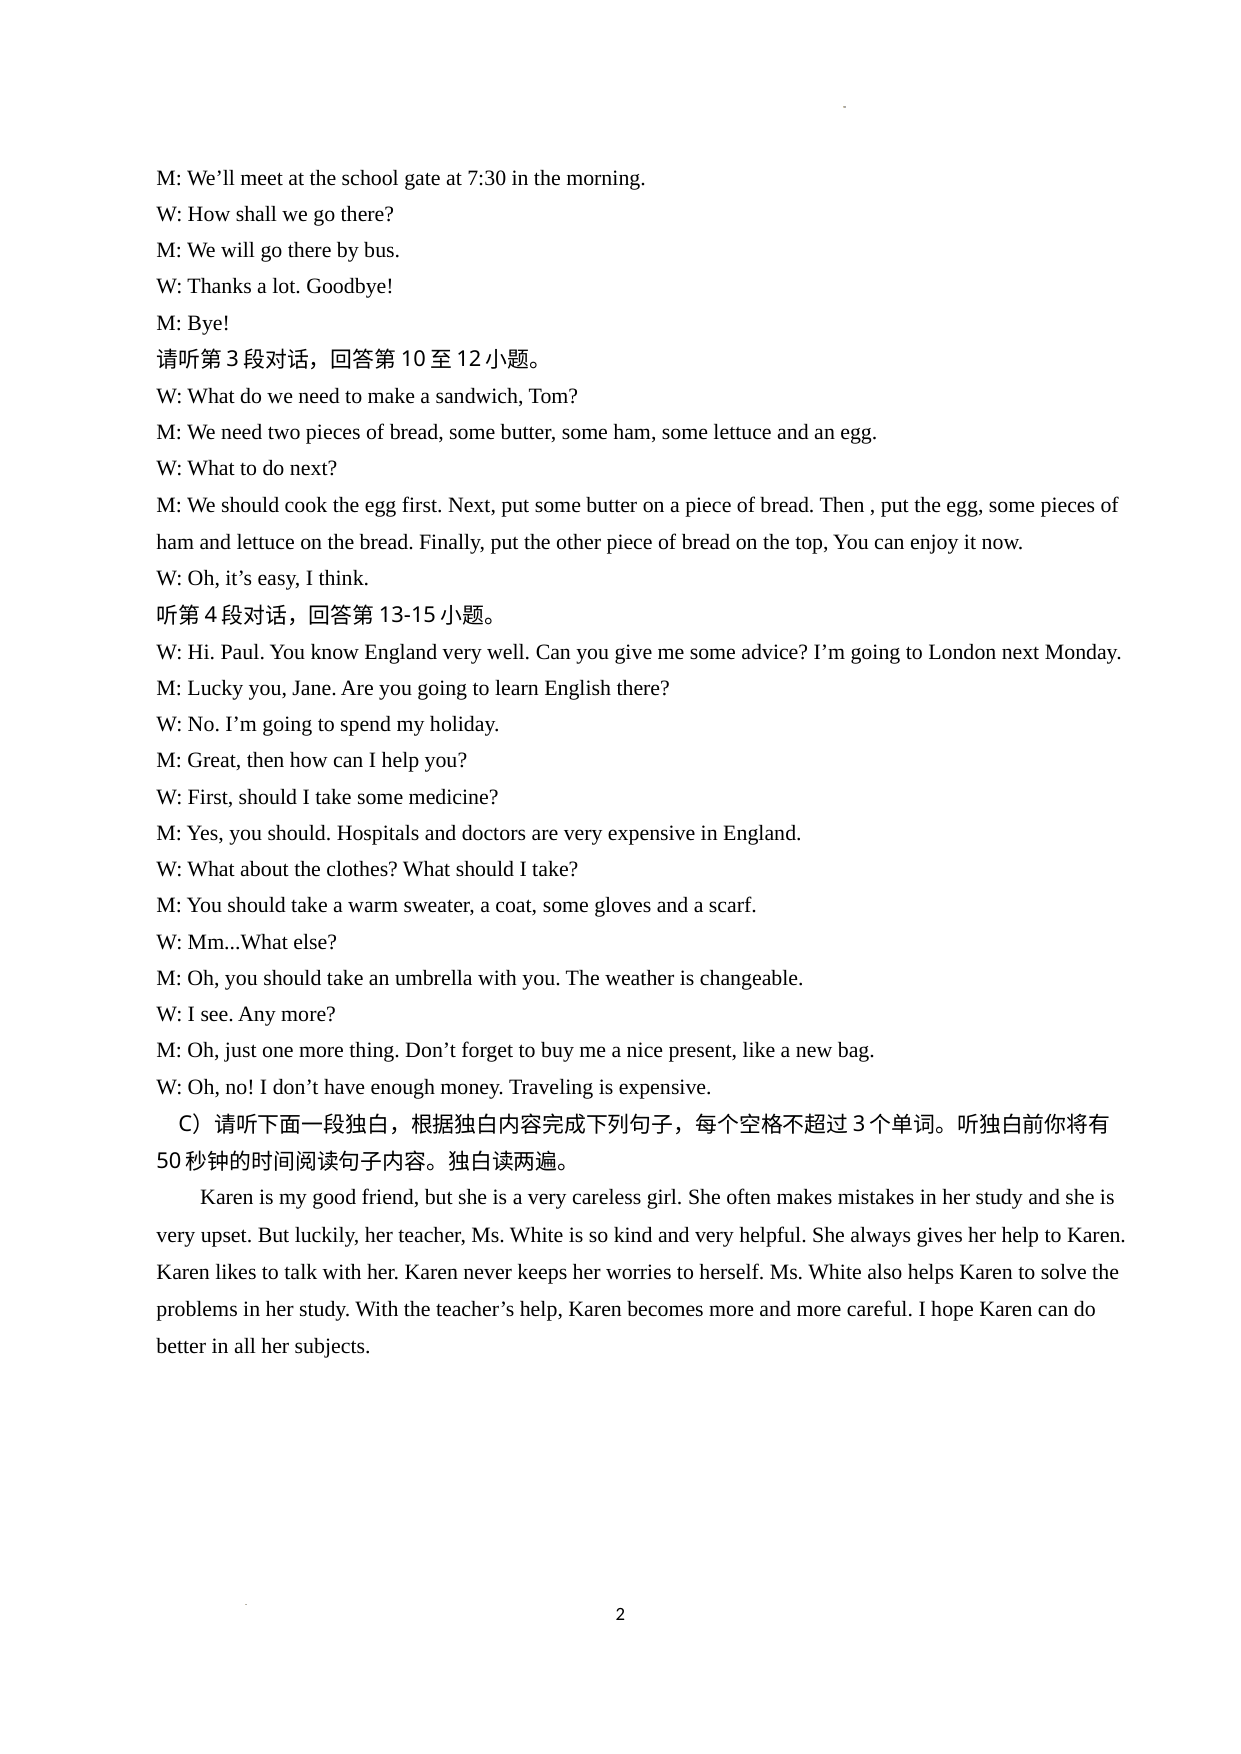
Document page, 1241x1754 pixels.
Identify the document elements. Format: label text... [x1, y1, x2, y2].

text M: We’ll meet at the school gate at 7:30 in the morning. [112, 161, 1128, 193]
text W: I see. Any more? [112, 997, 1128, 1030]
text W: Oh, no! I don’t have enough money. Traveling is expensive. [112, 1070, 1128, 1102]
text 请听第3段对话，回答第10至12小题。 [112, 342, 1128, 374]
text C）请听下面一段独白，根据独白内容完成下列句子，每个空格不超过3个单词。听独白前你将有50秒钟的时间阅读句子内容。独白读两遍。 [156, 1106, 1128, 1176]
text W: What about the clothes? What should I take? [112, 852, 1128, 885]
text M: Oh, just one more thing. Don’t forget to buy me a nice present, like a new bag. [112, 1034, 1128, 1066]
text 听第4段对话，回答第13-15小题。 [112, 598, 1128, 630]
text W: Oh, it’s easy, I think. [112, 562, 1128, 594]
text M: Oh, you should take an umbrella with you. The weather is changeable. [112, 961, 1128, 994]
text M: Yes, you should. Hospitals and doctors are very expensive in England. [112, 816, 1128, 849]
text W: No. I’m going to spend my holiday. [112, 707, 1128, 740]
text W: Hi. Paul. You know England very well. Can you give me some advice? I’m going to London next Monday. [112, 635, 1128, 667]
text M: Lucky you, Jane. Are you going to learn English there? [112, 671, 1128, 704]
text M: We should cook the egg first. Next, put some butter on a piece of bread. Then , put the egg, some pieces of ham and lettuce on the bread. Finally, put the other piece of bread on the top, You can enjoy it now. [156, 488, 1128, 558]
text M: Great, then how can I help you? [112, 744, 1128, 776]
text W: Mm...What else? [112, 925, 1128, 957]
text W: Thanks a lot. Goodbye! [112, 269, 1128, 302]
text M: Bye! [112, 306, 1128, 338]
text W: First, should I take some medicine? [112, 780, 1128, 812]
text M: We need two pieces of bread, some butter, some ham, some lettuce and an egg. [112, 416, 1128, 448]
text W: How shall we go there? [112, 197, 1128, 229]
text W: What do we need to make a sandwich, Tom? [112, 379, 1128, 412]
text M: We will go there by bus. [112, 233, 1128, 266]
text M: You should take a warm sweater, a coat, some gloves and a scarf. [112, 889, 1128, 921]
text Karen is my good friend, but she is a very careless girl. She often makes mistakes in her study and she is very upset. But luckily, her teacher, Ms. White is so kind and very helpful. She always gives her help to Karen. Karen likes to talk with her. Karen never keeps her worries to herself. Ms. White also helps Karen to solve the problems in her study. With the teacher’s help, Karen becomes more and more careful. I hope Karen can do better in all her subjects. [156, 1181, 1128, 1362]
text W: What to do next? [112, 452, 1128, 484]
